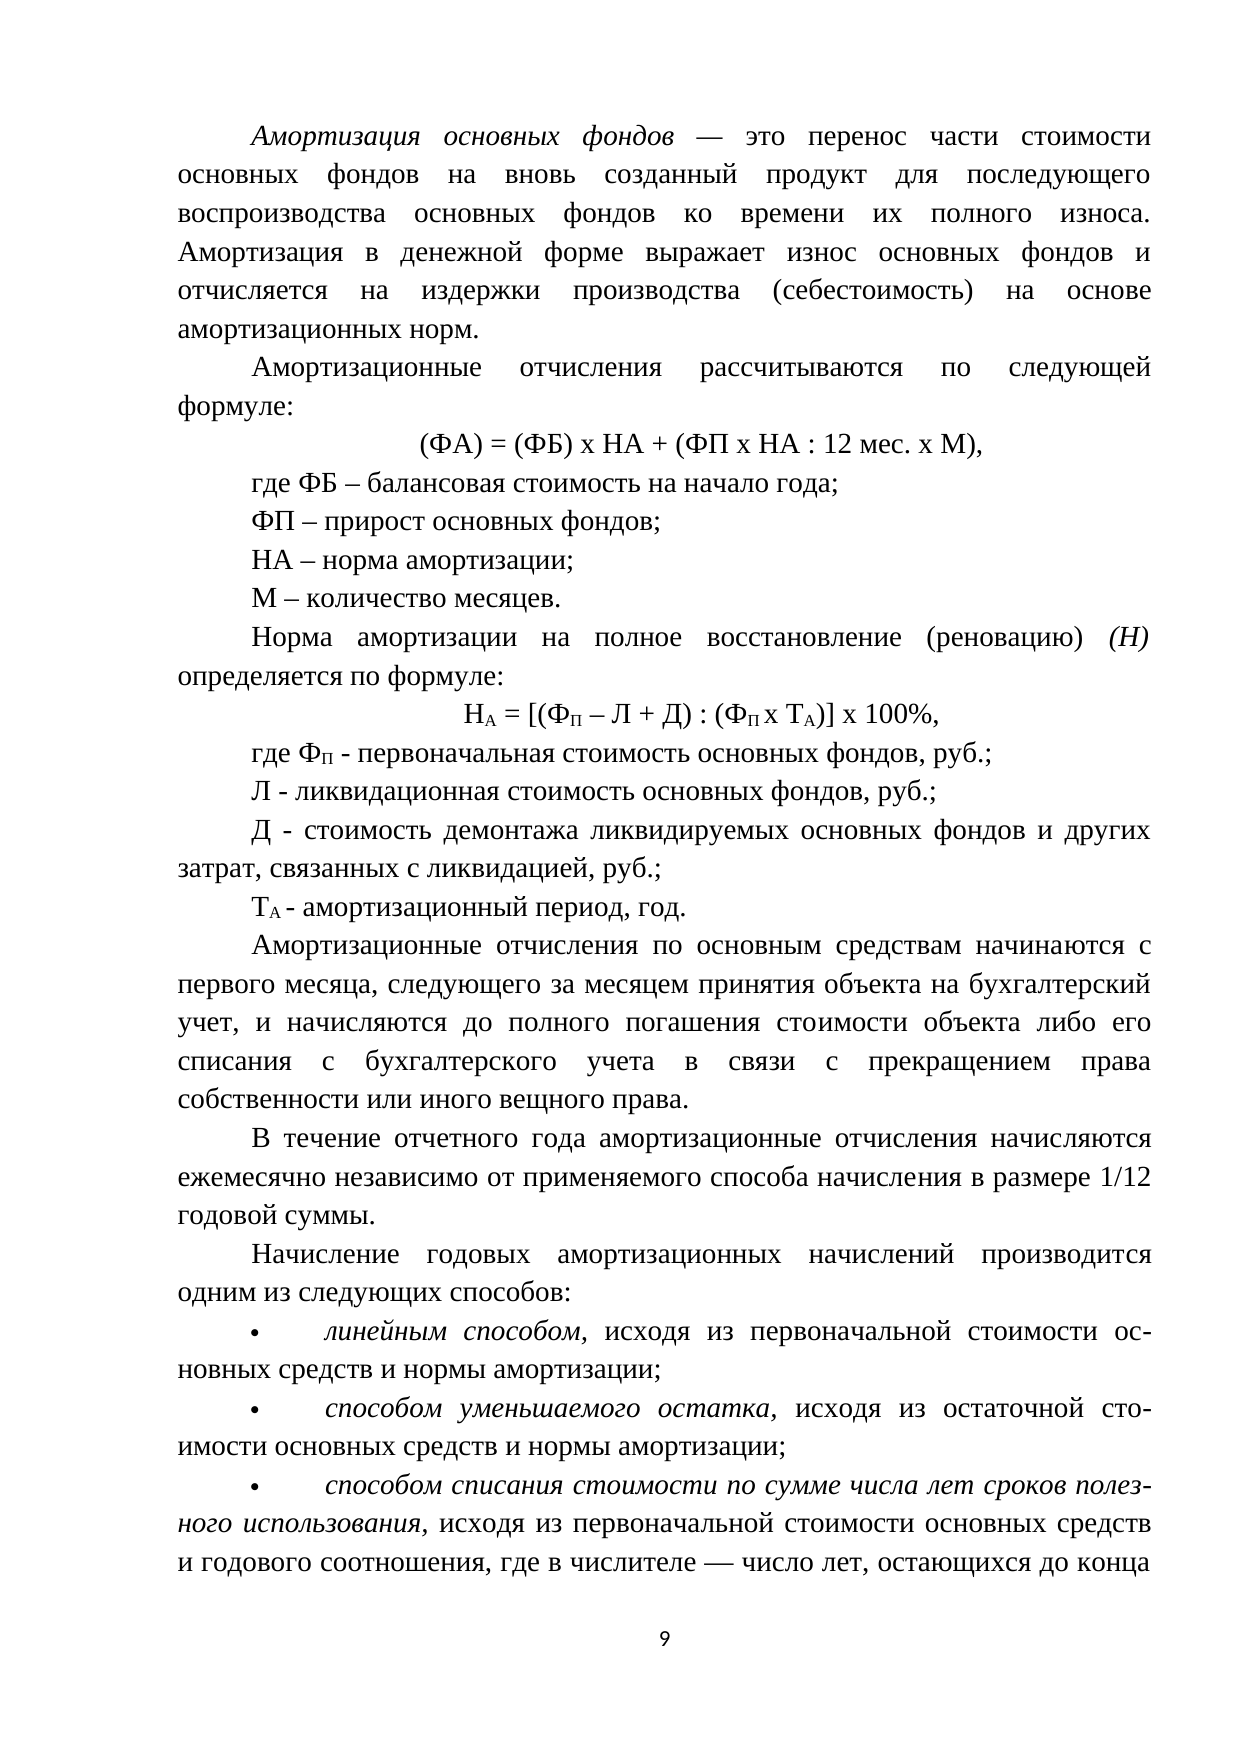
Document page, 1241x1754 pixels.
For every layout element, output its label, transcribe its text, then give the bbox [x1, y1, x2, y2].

text Амортизационные отчисления рассчитываются по следующей формуле: [177, 349, 1152, 421]
text где ФБ – балансовая стоимость на начало года; [177, 465, 1152, 498]
list способом уменьшаемого остатка, исходя из остаточной стоимости основных средств и нормы амортизации; [177, 1390, 1152, 1462]
text Норма амортизации на полное восстановление (реновацию) (Н) определяется по формуле: [177, 619, 1152, 691]
text В течение отчетного года амортизационные отчисления начисляются ежемесячно независимо от применяемого способа начисления в размере 1/12 годовой суммы. [177, 1120, 1152, 1231]
text НА – норма амортизации; [177, 542, 1152, 576]
text где ФП - первоначальная стоимость основных фондов, руб.; [177, 735, 1152, 768]
text Амортизация основных фондов — это перенос части стоимости основных фондов на вновь созданный продукт для последующего воспроизводства основных фондов ко времени их полного износа. Амортизация в денежной форме выражает износ основных фондов и отчисляется на издержки производства (себестоимость) на основе амортизационных норм. [177, 118, 1152, 344]
text ФП – прирост основных фондов; [177, 503, 1152, 537]
list линейным способом, исходя из первоначальной стоимости основных средств и нормы амортизации; [177, 1313, 1152, 1385]
text Л - ликвидационная стоимость основных фондов, руб.; [177, 773, 1152, 807]
text (ФА) = (ФБ) х НА + (ФП х НА : 12 мес. х М), [177, 426, 1152, 460]
text Амортизационные отчисления по основным средствам начинаются с первого месяца, следующего за месяцем принятия объекта на бухгалтерский учет, и начисляются до полного погашения стоимости объекта либо его списания с бухгалтерского учета в связи с прекращением права собственности или иного вещного права. [177, 927, 1152, 1115]
text ТА - амортизационный период, год. [177, 889, 1152, 922]
text НА = [(ФП – Л + Д) : (ФП х ТА)] х 100%, [177, 696, 1152, 730]
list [177, 1467, 1152, 1578]
text М – количество месяцев. [177, 581, 1152, 614]
text Д - стоимость демонтажа ликвидируемых основных фондов и других затрат, связанных с ликвидацией, руб.; [177, 812, 1152, 884]
text Начисление годовых амортизационных начислений производится одним из следующих способов: [177, 1236, 1152, 1308]
